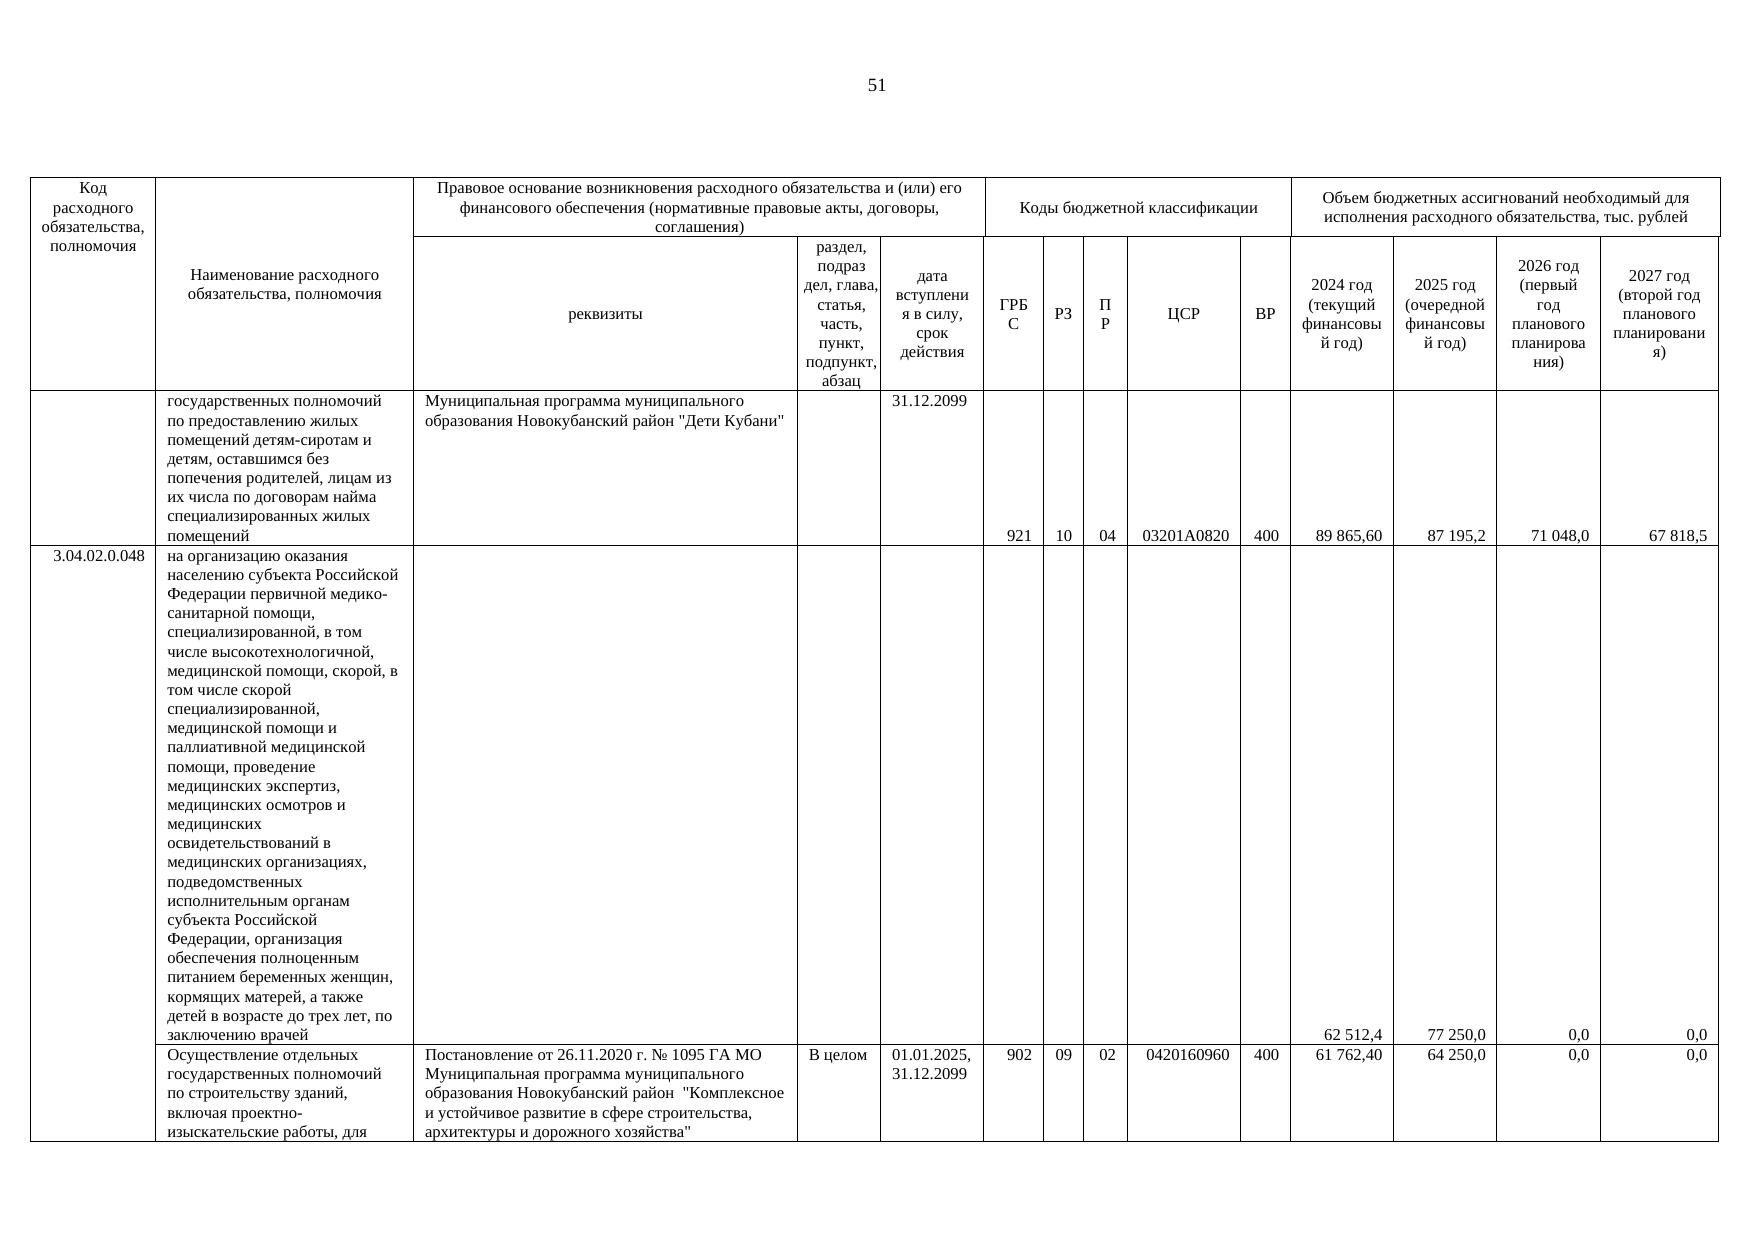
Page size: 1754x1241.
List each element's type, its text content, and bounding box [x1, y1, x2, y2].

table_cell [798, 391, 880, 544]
table_cell раздел, подраз дел, глава, статья, часть, пункт, подпункт, абзац [798, 237, 880, 390]
table_cell РЗ [1044, 237, 1083, 390]
table_cell 2026 год (первый год планового планирования) [1497, 237, 1600, 390]
table_cell 2027 год (второй год планового планирования) [1601, 237, 1718, 390]
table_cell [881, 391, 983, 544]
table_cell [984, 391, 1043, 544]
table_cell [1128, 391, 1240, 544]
table_cell 2024 год (текущий финансовый год) [1291, 237, 1393, 390]
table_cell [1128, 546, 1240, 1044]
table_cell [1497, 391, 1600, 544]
table_cell реквизиты [414, 237, 797, 390]
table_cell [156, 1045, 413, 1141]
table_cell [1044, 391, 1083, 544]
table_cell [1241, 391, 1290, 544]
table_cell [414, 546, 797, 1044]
table_header Коды бюджетной классификации [986, 178, 1291, 236]
table_cell дата вступления в силу, срок действия [881, 237, 983, 390]
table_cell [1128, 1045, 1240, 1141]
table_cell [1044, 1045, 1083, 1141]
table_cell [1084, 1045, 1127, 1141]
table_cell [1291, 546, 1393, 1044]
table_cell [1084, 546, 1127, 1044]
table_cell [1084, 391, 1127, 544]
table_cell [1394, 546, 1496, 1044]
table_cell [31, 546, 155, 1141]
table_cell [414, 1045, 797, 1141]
table_header Код расходного обязательства, полномочия [31, 178, 155, 390]
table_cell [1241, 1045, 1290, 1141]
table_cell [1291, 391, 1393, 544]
table_header Наименование расходного обязательства, полномочия [156, 178, 413, 390]
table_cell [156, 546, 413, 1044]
table_header Правовое основание возникновения расходного обязательства и (или) его финансового обеспечения (нормативные правовые акты, договоры, соглашения) [414, 178, 985, 236]
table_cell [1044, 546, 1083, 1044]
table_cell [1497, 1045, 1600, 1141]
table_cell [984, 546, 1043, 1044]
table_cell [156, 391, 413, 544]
table_header Объем бюджетных ассигнований необходимый для исполнения расходного обязательства, тыс. рублей [1292, 178, 1720, 236]
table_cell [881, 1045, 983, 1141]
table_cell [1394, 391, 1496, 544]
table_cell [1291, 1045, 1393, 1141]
table_cell 2025 год (очередной финансовый год) [1394, 237, 1496, 390]
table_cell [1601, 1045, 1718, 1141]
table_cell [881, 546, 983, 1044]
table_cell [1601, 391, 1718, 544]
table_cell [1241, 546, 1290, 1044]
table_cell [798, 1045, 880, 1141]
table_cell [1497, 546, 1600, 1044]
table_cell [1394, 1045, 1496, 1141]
table_cell ЦСР [1128, 237, 1240, 390]
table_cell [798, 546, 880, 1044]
table_cell ГРБС [984, 237, 1043, 390]
table_cell ПР [1084, 237, 1127, 390]
table_cell ВР [1241, 237, 1290, 390]
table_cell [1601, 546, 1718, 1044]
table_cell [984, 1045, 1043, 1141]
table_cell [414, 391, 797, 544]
